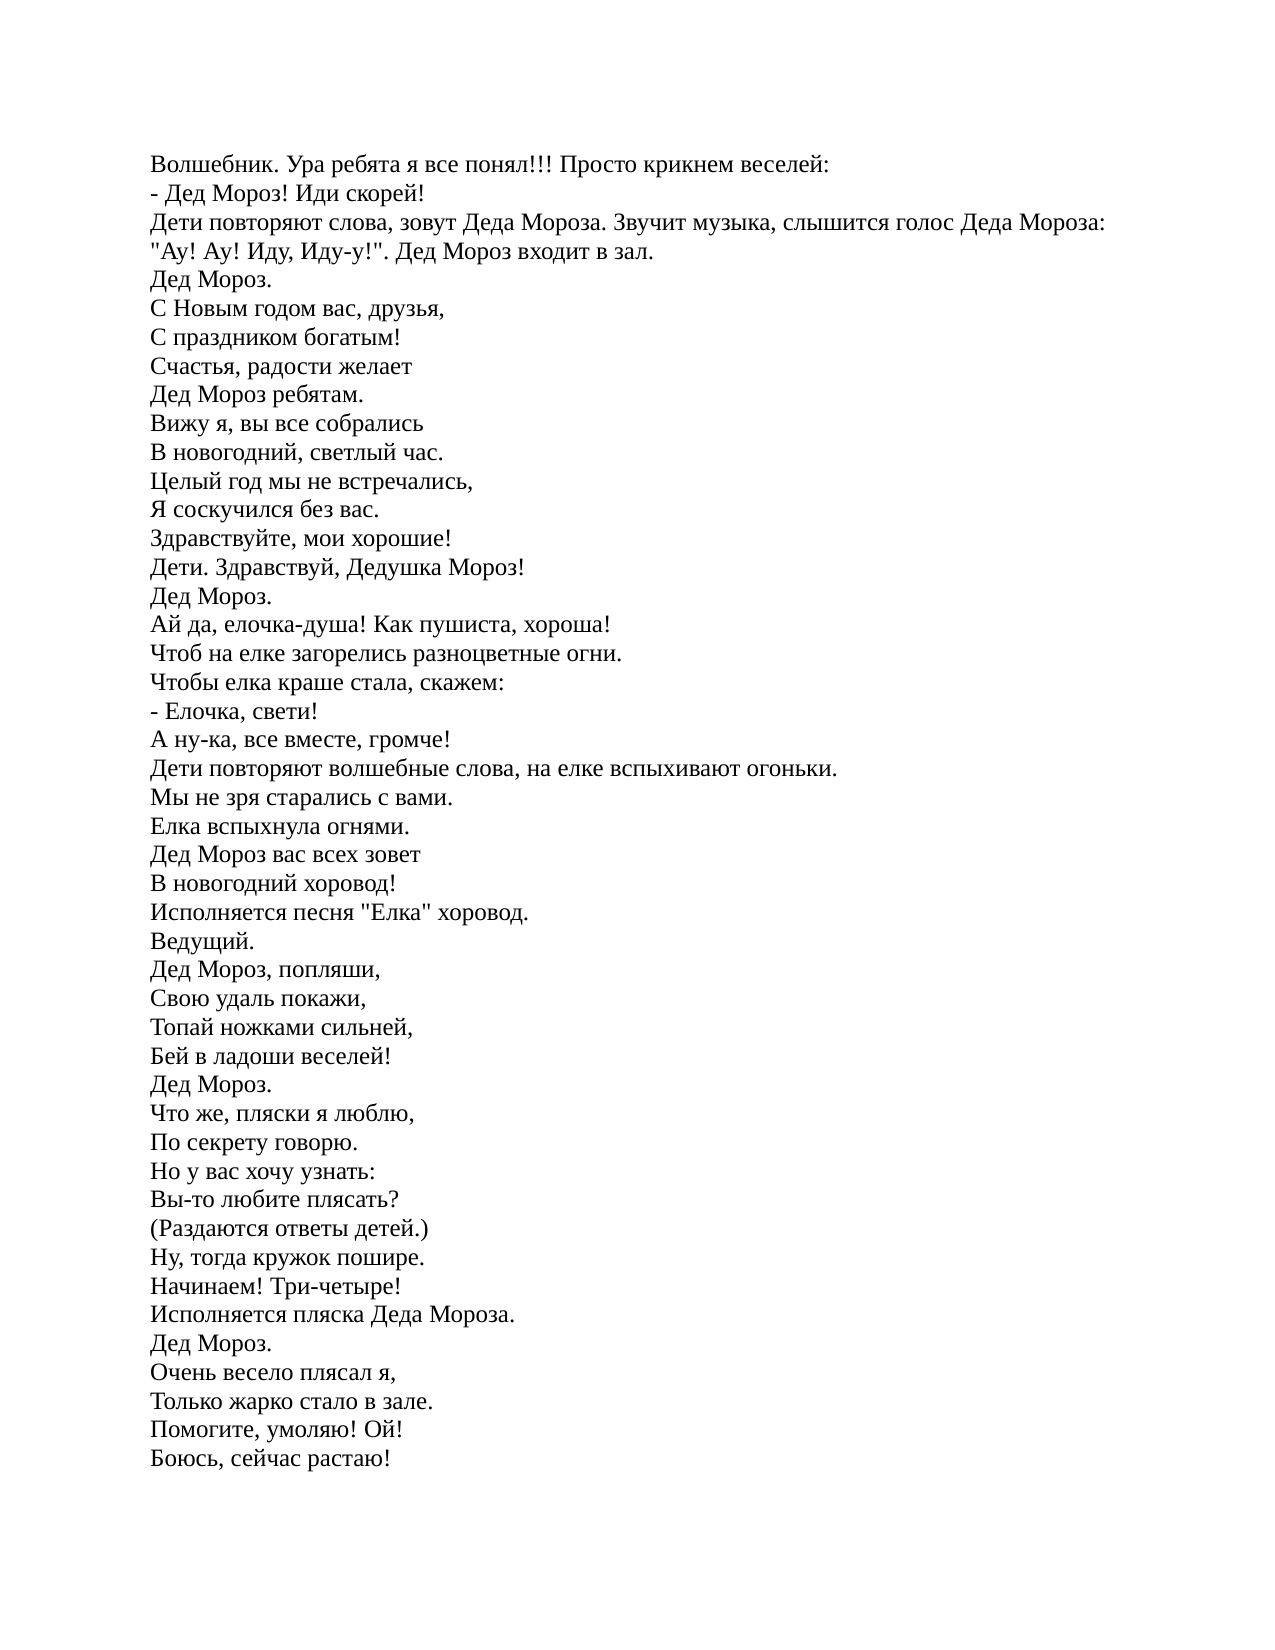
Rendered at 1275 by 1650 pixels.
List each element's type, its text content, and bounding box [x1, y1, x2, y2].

text С праздником богатым! [150, 322, 1125, 351]
text Дед Мороз ребятам. [150, 380, 1125, 409]
text Чтобы елка краше стала, скажем: [150, 667, 1125, 696]
text Ведущий. [150, 926, 1125, 955]
text Дед Мороз. [150, 265, 1125, 294]
text Дети повторяют волшебные слова, на елке вспыхивают огоньки. [150, 754, 1125, 782]
text Здравствуйте, мои хорошие! [150, 524, 1125, 552]
text Ну, тогда кружок пошире. [150, 1242, 1125, 1271]
text Исполняется пляска Деда Мороза. [150, 1300, 1125, 1329]
text В новогодний хоровод! [150, 869, 1125, 897]
text Но у вас хочу узнать: [150, 1156, 1125, 1185]
text Дед Мороз. [150, 1329, 1125, 1357]
text Вы-то любите плясать? [150, 1185, 1125, 1214]
text Целый год мы не встречались, [150, 466, 1125, 495]
text Дети повторяют слова, зовут Деда Мороза. Звучит музыка, слышится голос Деда Мороза: "Ay! Ау! Иду, Иду-у!". Дед Мороз входит в зал. [150, 207, 1125, 265]
text Дед Мороз, попляши, [150, 955, 1125, 984]
text Исполняется песня "Елка" хоровод. [150, 897, 1125, 926]
text Дед Мороз. [150, 1070, 1125, 1099]
text Дед Мороз вас всех зовет [150, 840, 1125, 869]
text А ну-ка, все вместе, громче! [150, 725, 1125, 754]
text - Дед Мороз! Иди скорей! [150, 179, 1125, 207]
text Дед Мороз. [150, 581, 1125, 610]
text Дети. Здравствуй, Дедушка Мороз! [150, 552, 1125, 581]
text В новогодний, светлый час. [150, 437, 1125, 466]
text Елка вспыхнула огнями. [150, 811, 1125, 840]
text Только жарко стало в зале. [150, 1386, 1125, 1415]
text Мы не зря старались с вами. [150, 782, 1125, 811]
text С Новым годом вас, друзья, [150, 294, 1125, 322]
text Помогите, умоляю! Ой! [150, 1415, 1125, 1444]
text Свою удаль покажи, [150, 984, 1125, 1012]
text По секрету говорю. [150, 1127, 1125, 1156]
text Очень весело плясал я, [150, 1357, 1125, 1386]
text Я соскучился без вас. [150, 495, 1125, 524]
text Бей в ладоши веселей! [150, 1041, 1125, 1070]
text (Раздаются ответы детей.) [150, 1214, 1125, 1242]
text - Елочка, свети! [150, 696, 1125, 725]
text Что же, пляски я люблю, [150, 1099, 1125, 1127]
text Волшебник. Ура ребята я все понял!!! Просто крикнем веселей: [150, 150, 1125, 179]
text Боюсь, сейчас растаю! [150, 1444, 1125, 1472]
text Чтоб на елке загорелись разноцветные огни. [150, 639, 1125, 667]
text Начинаем! Три-четыре! [150, 1271, 1125, 1300]
text Топай ножками сильней, [150, 1012, 1125, 1041]
text Ай да, елочка-душа! Как пушиста, хороша! [150, 610, 1125, 639]
text Вижу я, вы все собрались [150, 409, 1125, 437]
text Счастья, радости желает [150, 351, 1125, 380]
